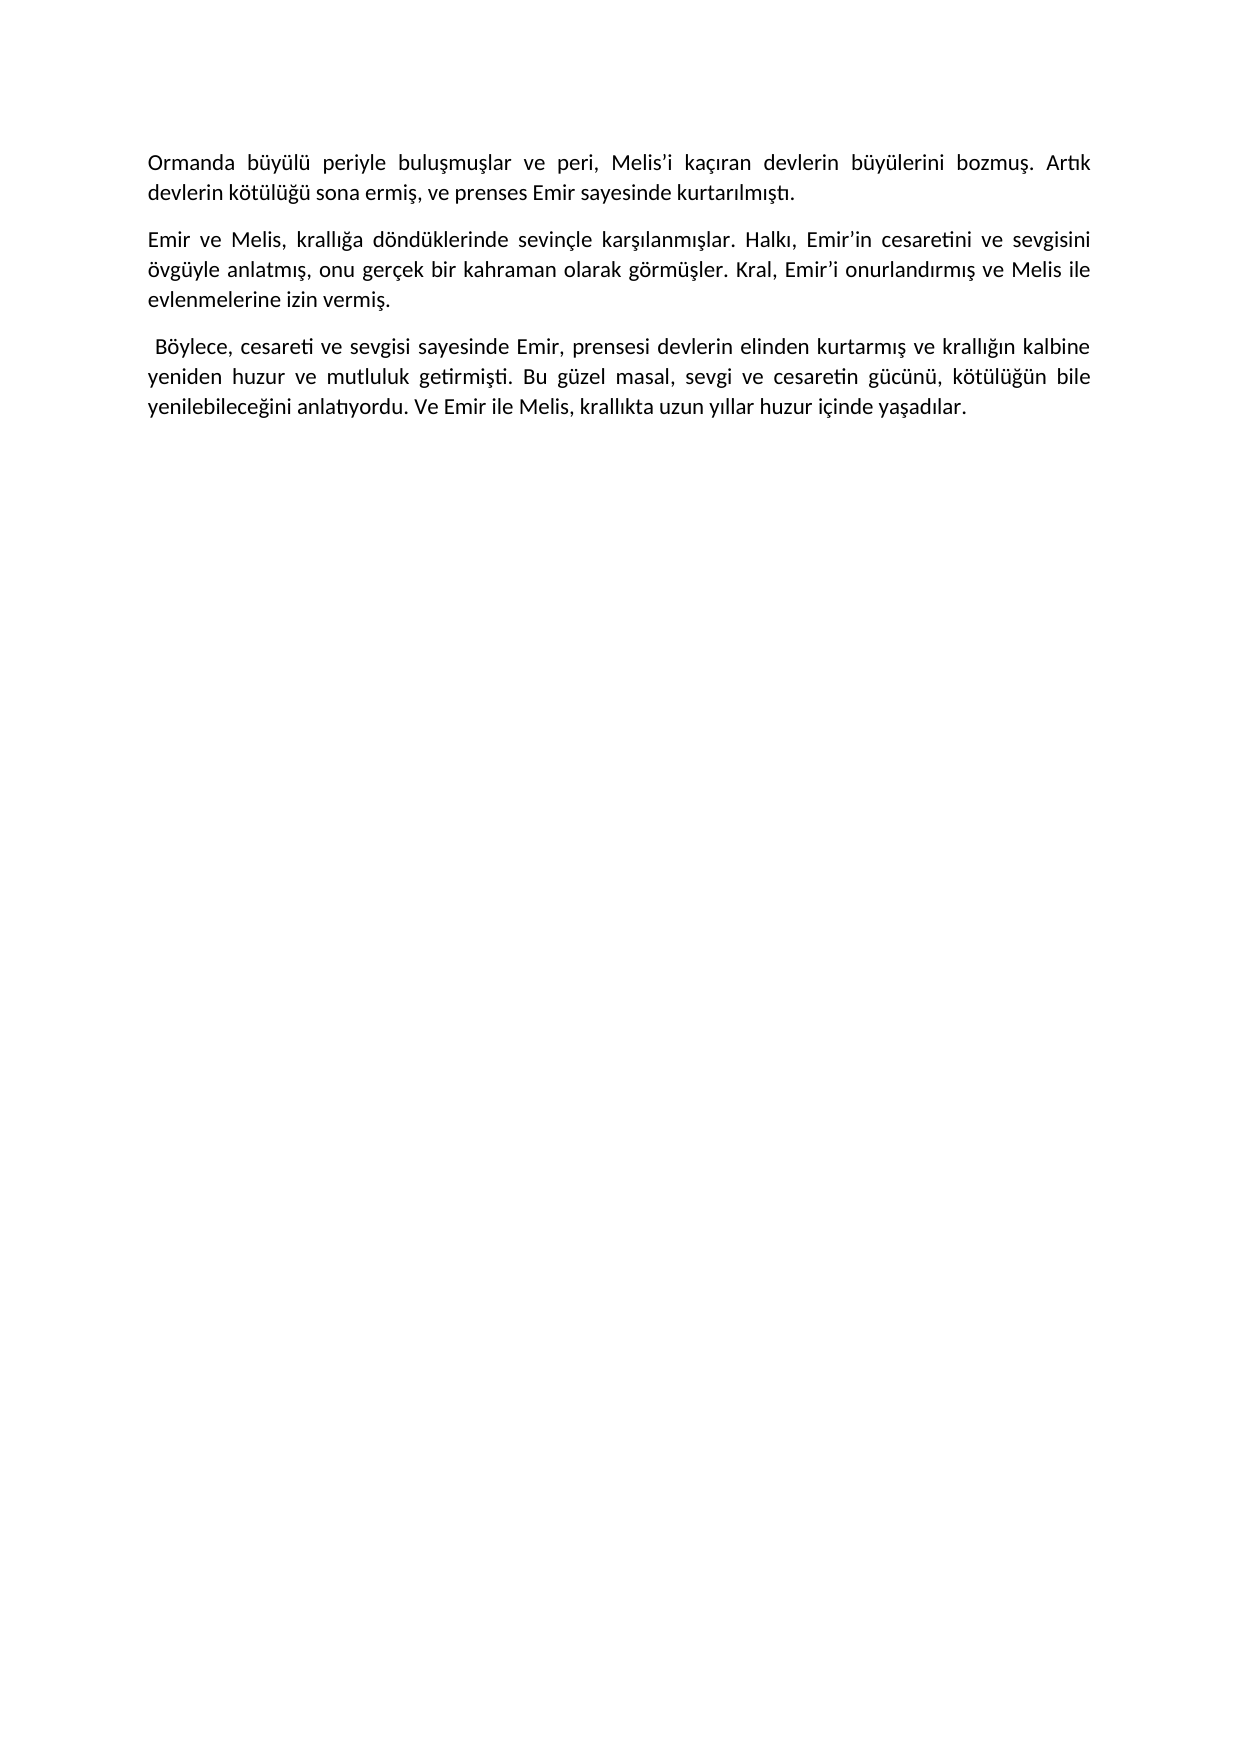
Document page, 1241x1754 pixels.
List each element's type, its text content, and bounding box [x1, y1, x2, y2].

text Emir ve Melis, krallığa döndüklerinde sevinçle karşılanmışlar. Halkı, Emir’in cesaretini ve sevgisini övgüyle anlatmış, onu gerçek bir kahraman olarak görmüşler. Kral, Emir’i onurlandırmış ve Melis ile evlenmelerine izin vermiş. [148, 225, 1093, 313]
text Böylece, cesareti ve sevgisi sayesinde Emir, prensesi devlerin elinden kurtarmış ve krallığın kalbine yeniden huzur ve mutluluk getirmişti. Bu güzel masal, sevgi ve cesaretin gücünü, kötülüğün bile yenilebileceğini anlatıyordu. Ve Emir ile Melis, krallıkta uzun yıllar huzur içinde yaşadılar. [148, 332, 1093, 420]
text Ormanda büyülü periyle buluşmuşlar ve peri, Melis’i kaçıran devlerin büyülerini bozmuş. Artık devlerin kötülüğü sona ermiş, ve prenses Emir sayesinde kurtarılmıştı. [148, 148, 1093, 206]
